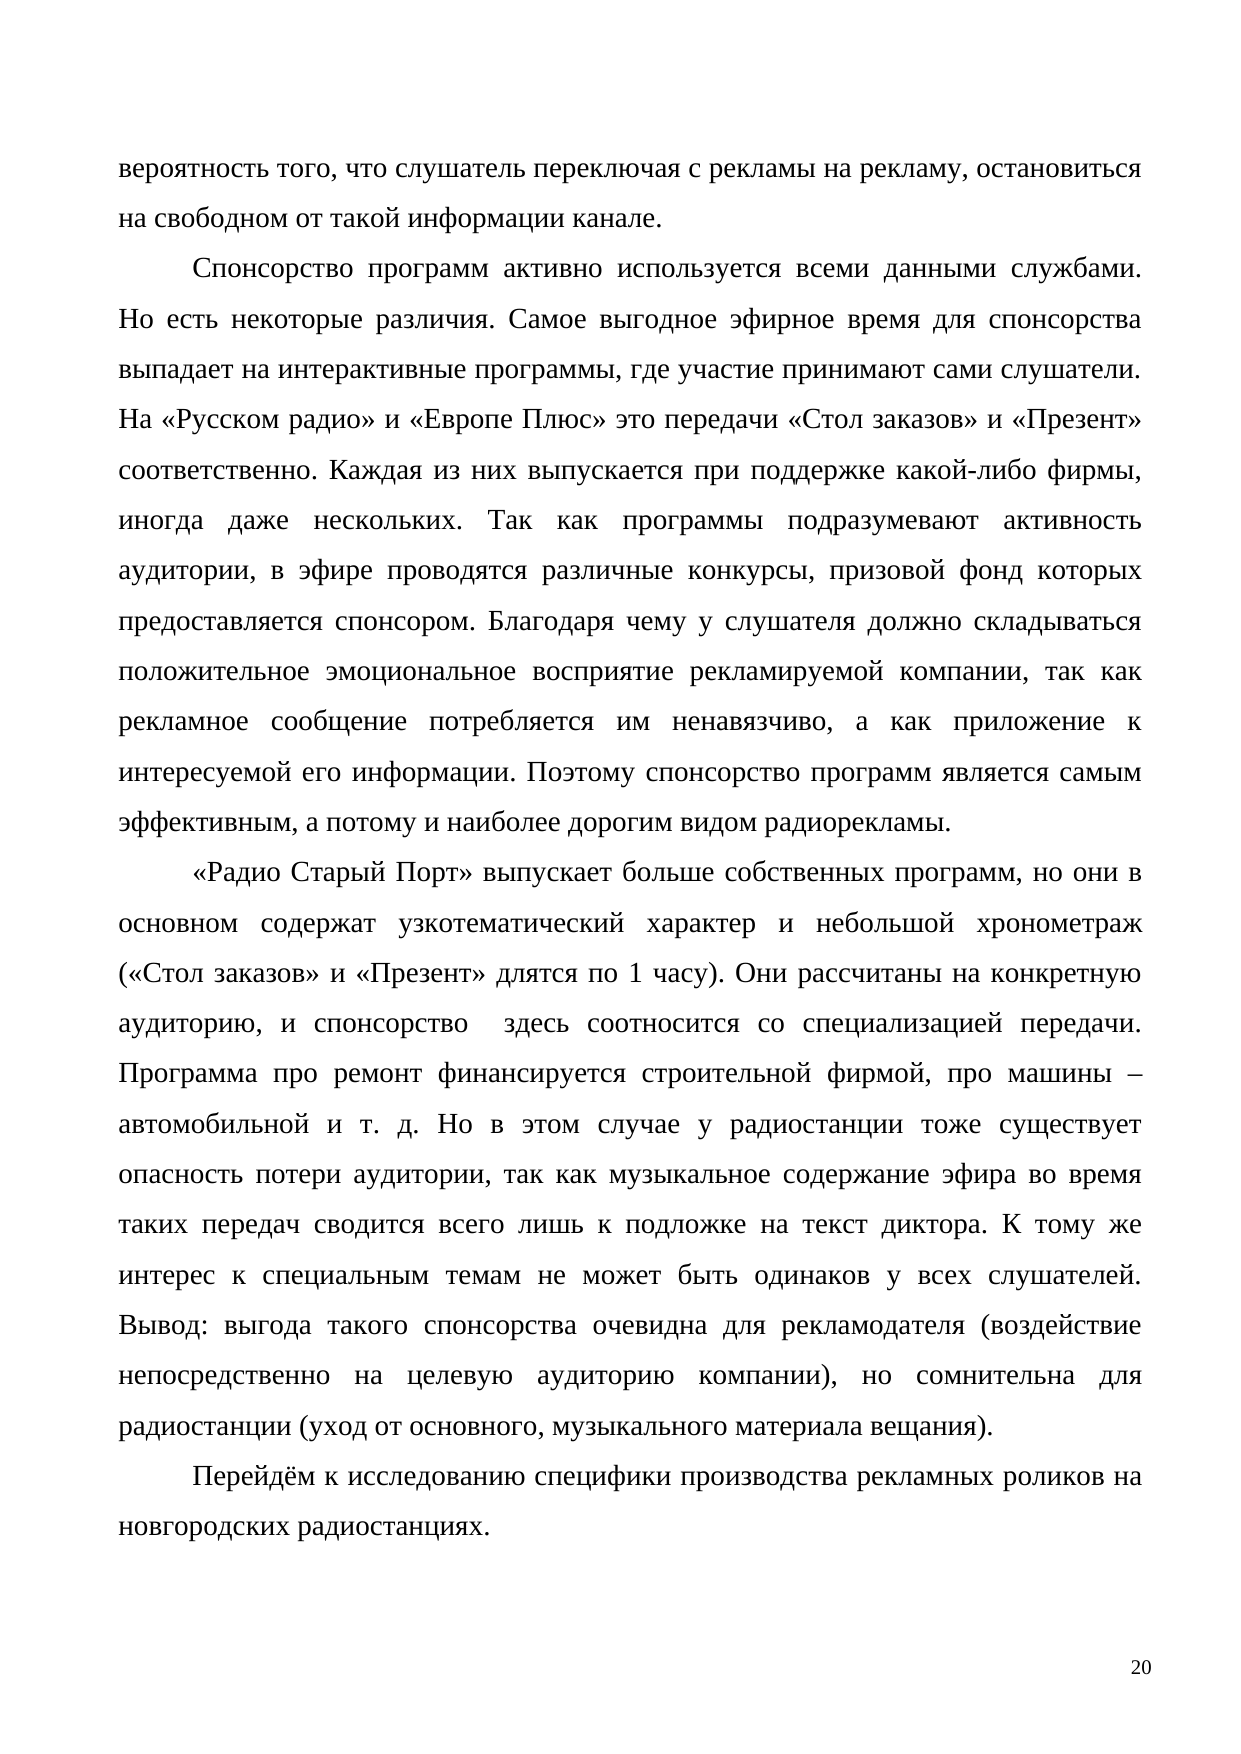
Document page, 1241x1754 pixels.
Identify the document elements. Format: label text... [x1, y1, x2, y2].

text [118, 150, 1143, 234]
text «Радио Старый Порт» выпускает больше собственных программ, но они в основном содержат узкотематический характер и небольшой хронометраж («Стол заказов» и «Презент» длятся по 1 часу). Они рассчитаны на конкретную аудиторию, и спонсорство здесь соотносится со специализацией передачи. Программа про ремонт финансируется строительной фирмой, про машины – автомобильной и т. д. Но в этом случае у радиостанции тоже существует опасность потери аудитории, так как музыкальное содержание эфира во время таких передач сводится всего лишь к подложке на текст диктора. К тому же интерес к специальным темам не может быть одинаков у всех слушателей. Вывод: выгода такого спонсорства очевидна для рекламодателя (воздействие непосредственно на целевую аудиторию компании), но сомнительна для радиостанции (уход от основного, музыкального материала вещания). [118, 854, 1143, 1441]
text Спонсорство программ активно используется всеми данными службами. Но есть некоторые различия. Самое выгодное эфирное время для спонсорства выпадает на интерактивные программы, где участие принимают сами слушатели. На «Русском радио» и «Европе Плюс» это передачи «Стол заказов» и «Презент» соответственно. Каждая из них выпускается при поддержке какой-либо фирмы, иногда даже нескольких. Так как программы подразумевают активность аудитории, в эфире проводятся различные конкурсы, призовой фонд которых предоставляется спонсором. Благодаря чему у слушателя должно складываться положительное эмоциональное восприятие рекламируемой компании, так как рекламное сообщение потребляется им ненавязчиво, а как приложение к интересуемой его информации. Поэтому спонсорство программ является самым эффективным, а потому и наиболее дорогим видом радиорекламы. [118, 251, 1143, 838]
text Перейдём к исследованию специфики производства рекламных роликов на новгородских радиостанциях. [118, 1458, 1143, 1542]
